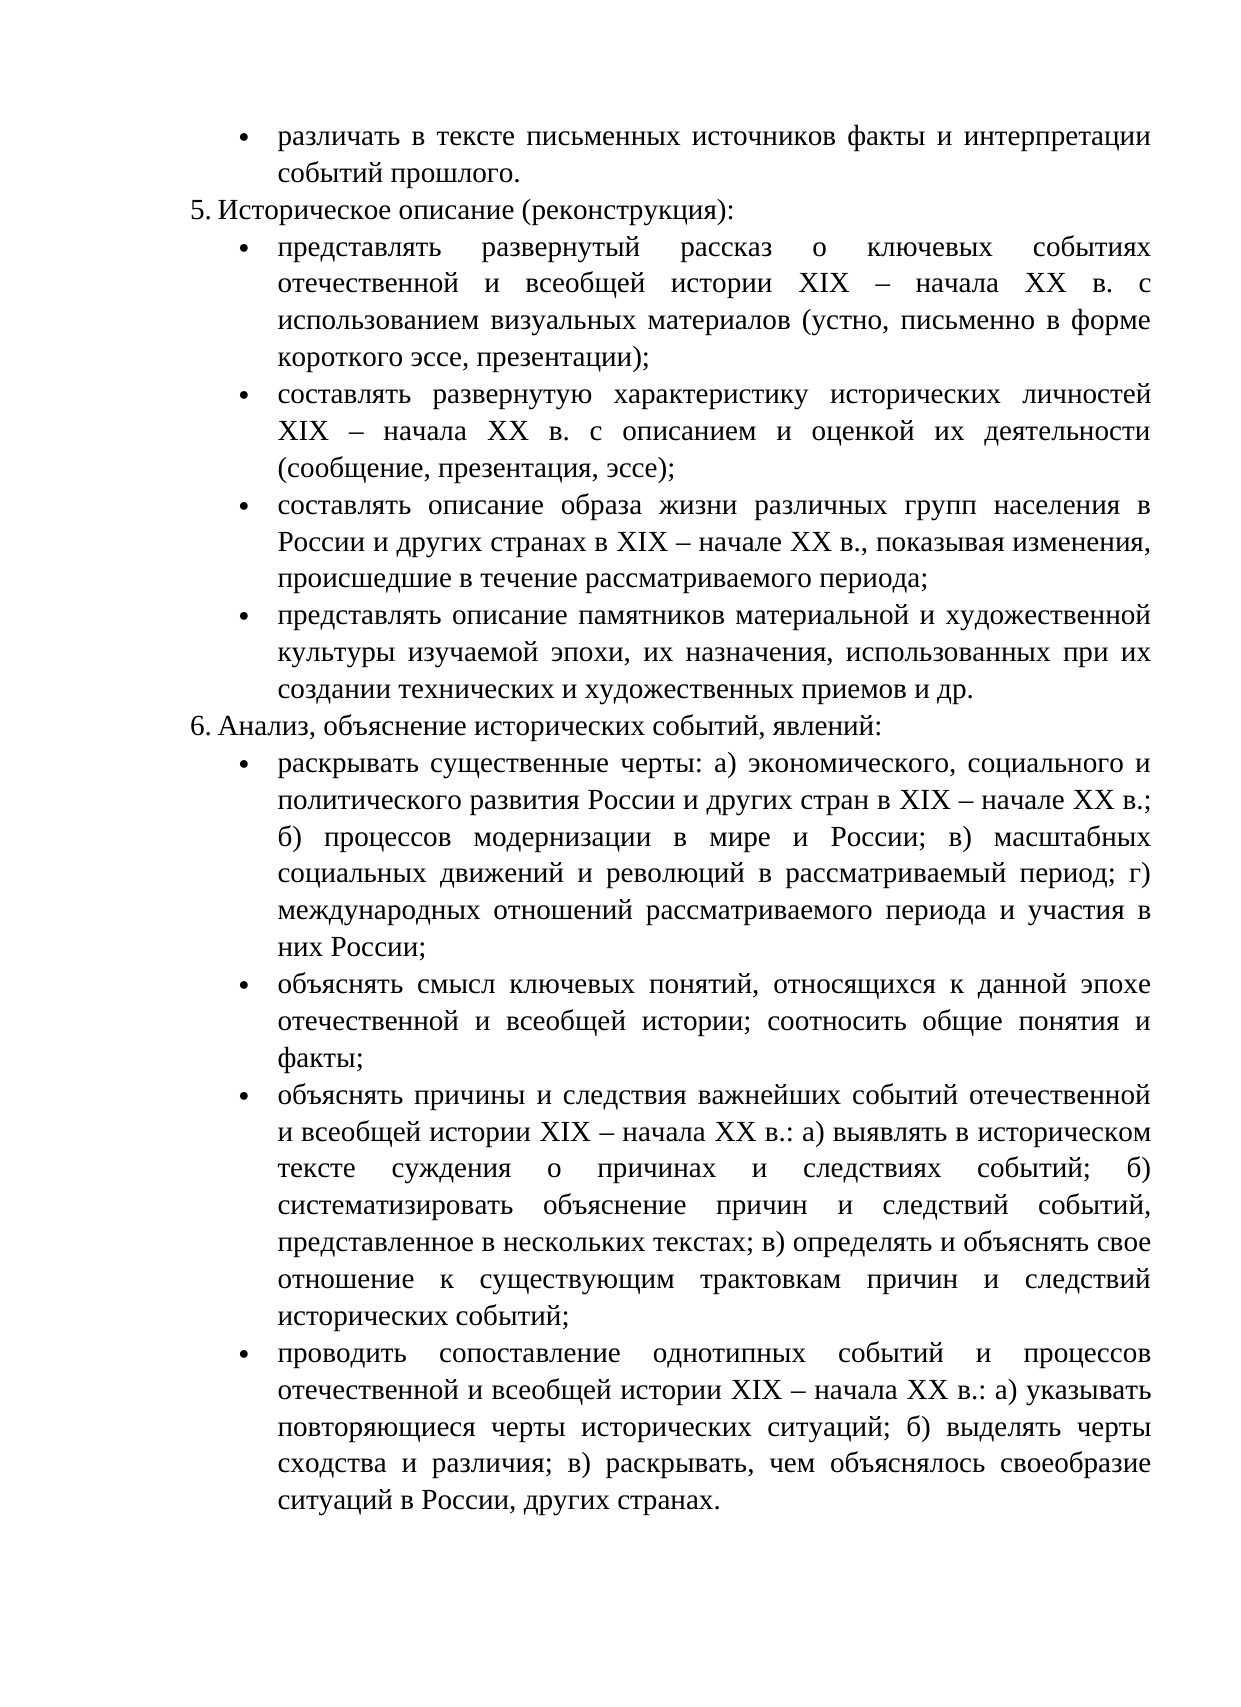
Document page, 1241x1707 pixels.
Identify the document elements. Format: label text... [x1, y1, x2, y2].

list различать в тексте письменных источников факты и интерпретации событий прошлого. [240, 118, 1152, 188]
list проводить сопоставление однотипных событий и процессов отечественной и всеобщей истории XIX – начала XX в.: а) указывать повторяющиеся черты исторических ситуаций; б) выделять черты сходства и различия; в) раскрывать, чем объяснялось своеобразие ситуаций в России, других странах. [240, 1335, 1152, 1516]
list раскрывать существенные черты: а) экономического, социального и политического развития России и других стран в XIX – начале XX в.; б) процессов модернизации в мире и России; в) масштабных социальных движений и революций в рассматриваемый период; г) международных отношений рассматриваемого периода и участия в них России; [240, 745, 1152, 963]
list объяснять причины и следствия важнейших событий отечественной и всеобщей истории XIX – начала XX в.: а) выявлять в историческом тексте суждения о причинах и следствиях событий; б) систематизировать объяснение причин и следствий событий, представленное в нескольких текстах; в) определять и объяснять свое отношение к существующим трактовкам причин и следствий исторических событий; [240, 1077, 1152, 1332]
text 6. Анализ, объяснение исторических событий, явлений: [190, 708, 1152, 742]
text 5. Историческое описание (реконструкция): [190, 192, 1152, 225]
list объяснять смысл ключевых понятий, относящихся к данной эпохе отечественной и всеобщей истории; соотносить общие понятия и факты; [240, 966, 1152, 1073]
list представлять описание памятников материальной и художественной культуры изучаемой эпохи, их назначения, использованных при их создании технических и художественных приемов и др. [240, 597, 1152, 705]
list составлять описание образа жизни различных групп населения в России и других странах в XIX – начале XX в., показывая изменения, происшедшие в течение рассматриваемого периода; [240, 487, 1152, 594]
list составлять развернутую характеристику исторических личностей XIX – начала XX в. с описанием и оценкой их деятельности (сообщение, презентация, эссе); [240, 376, 1152, 483]
list представлять развернутый рассказ о ключевых событиях отечественной и всеобщей истории XIX – начала XX в. с использованием визуальных материалов (устно, письменно в форме короткого эссе, презентации); [240, 229, 1152, 373]
